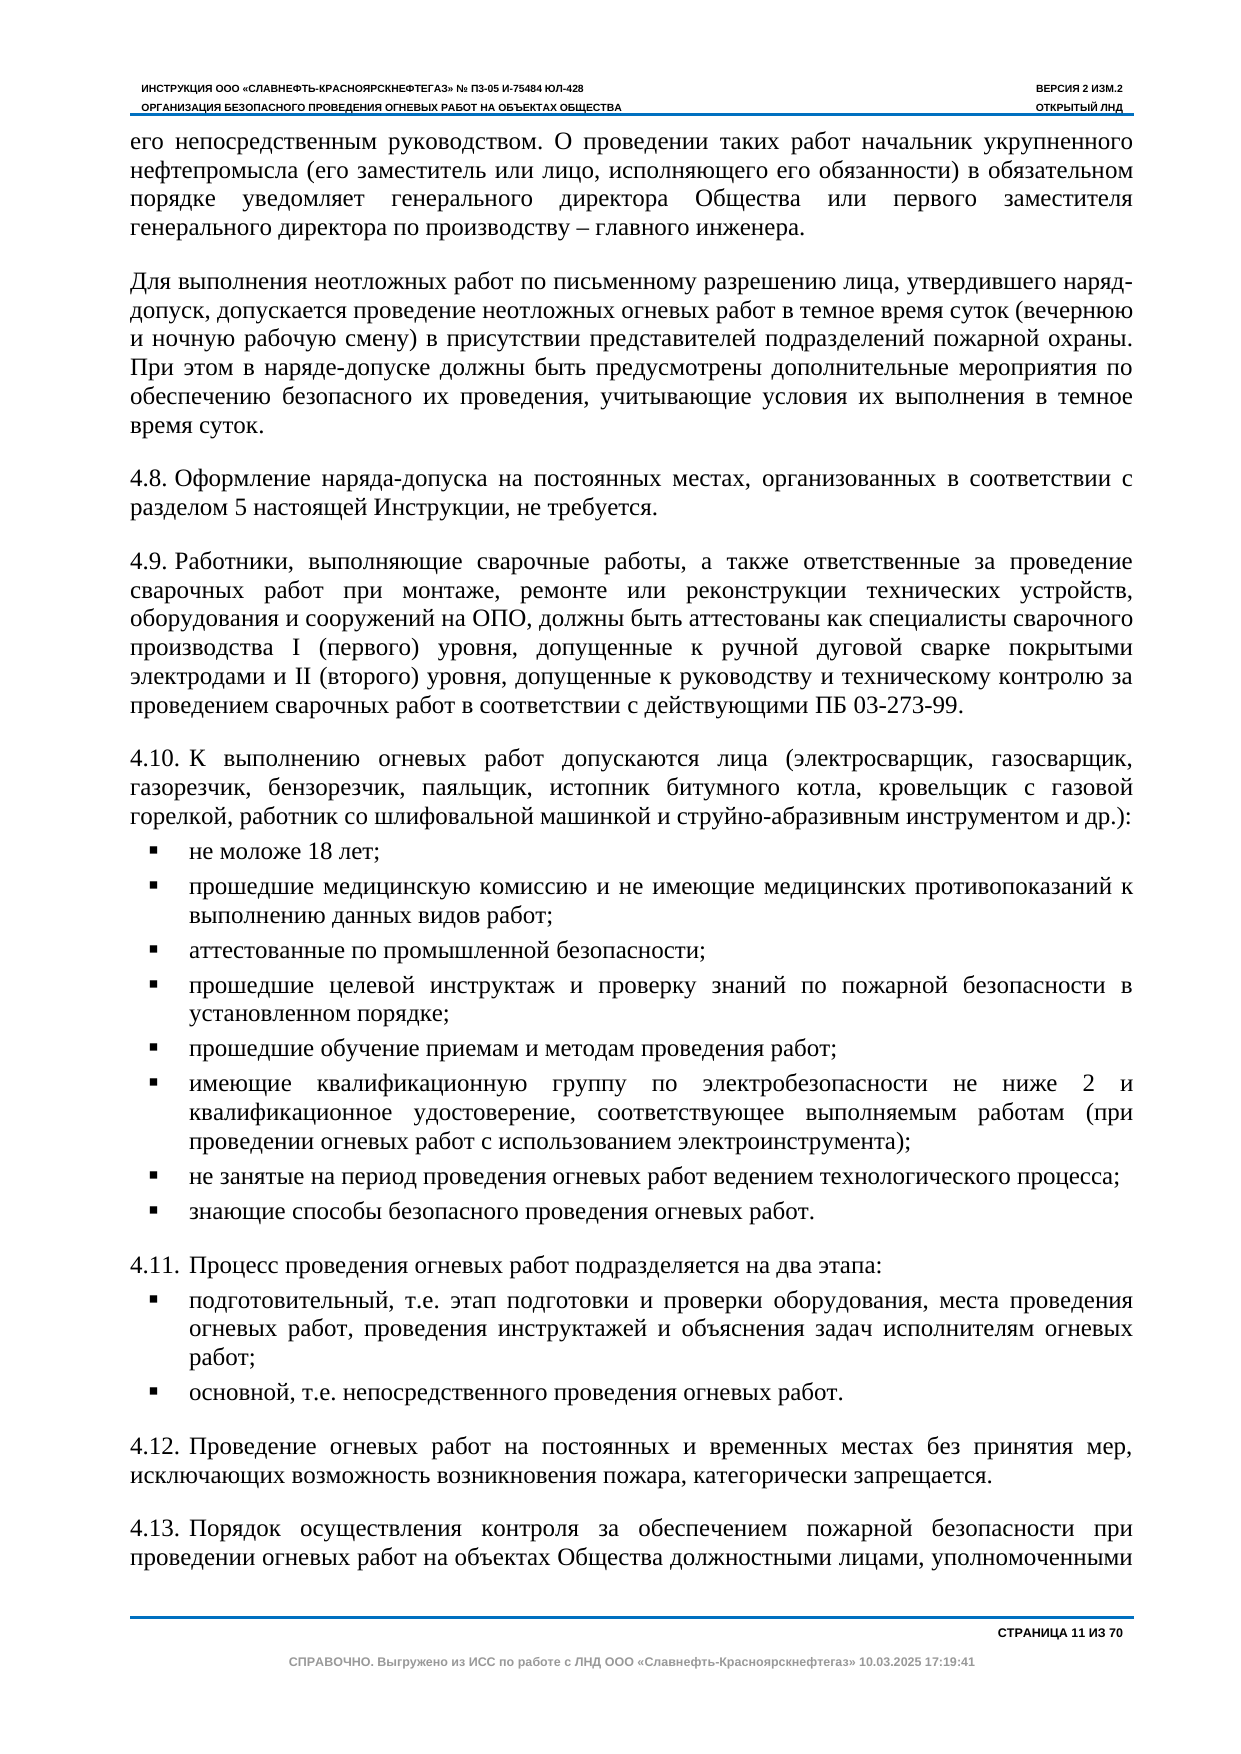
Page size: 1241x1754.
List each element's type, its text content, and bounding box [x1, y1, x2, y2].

list имеющие квалификационную группу по электробезопасности не ниже 2 и квалификационное удостоверение, соответствующее выполняемым работам (при проведении огневых работ с использованием электроинструмента); [148, 1068, 1134, 1155]
list Работники, выполняющие сварочные работы, а также ответственные за проведение сварочных работ при монтаже, ремонте или реконструкции технических устройств, оборудования и сооружений на ОПО, должны быть аттестованы как специалисты сварочного производства I (первого) уровня, допущенные к ручной дуговой сварке покрытыми электродами и II (второго) уровня, допущенные к руководству и техническому контролю за проведением сварочных работ в соответствии с действующими ПБ 03-273-99. [130, 546, 1134, 718]
list Проведение огневых работ на постоянных и временных местах без принятия мер, исключающих возможность возникновения пожара, категорически запрещается. [130, 1431, 1134, 1488]
list подготовительный, т.е. этап подготовки и проверки оборудования, места проведения огневых работ, проведения инструктажей и объяснения задач исполнителям огневых работ; [148, 1285, 1134, 1371]
list прошедшие целевой инструктаж и проверку знаний по пожарной безопасности в установленном порядке; [148, 970, 1134, 1027]
list знающие способы безопасного проведения огневых работ. [148, 1196, 1134, 1225]
list К выполнению огневых работ допускаются лица (электросварщик, газосварщик, газорезчик, бензорезчик, паяльщик, истопник битумного котла, кровельщик с газовой горелкой, работник со шлифовальной машинкой и струйно-абразивным инструментом и др.): [130, 743, 1134, 830]
list основной, т.е. непосредственного проведения огневых работ. [148, 1377, 1134, 1406]
list прошедшие обучение приемам и методам проведения работ; [148, 1033, 1134, 1062]
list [130, 126, 1134, 241]
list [130, 1513, 1134, 1571]
list прошедшие медицинскую комиссию и не имеющие медицинских противопоказаний к выполнению данных видов работ; [148, 871, 1134, 928]
list Для выполнения неотложных работ по письменному разрешению лица, утвердившего наряд-допуск, допускается проведение неотложных огневых работ в темное время суток (вечернюю и ночную рабочую смену) в присутствии представителей подразделений пожарной охраны. При этом в наряде-допуске должны быть предусмотрены дополнительные мероприятия по обеспечению безопасного их проведения, учитывающие условия их выполнения в темное время суток. [130, 266, 1134, 438]
list не занятые на период проведения огневых работ ведением технологического процесса; [148, 1161, 1134, 1190]
list аттестованные по промышленной безопасности; [148, 935, 1134, 963]
list не моложе 18 лет; [148, 836, 1134, 865]
list Оформление наряда-допуска на постоянных местах, организованных в соответствии с разделом 5 настоящей Инструкции, не требуется. [130, 463, 1134, 521]
list Процесс проведения огневых работ подразделяется на два этапа: [130, 1250, 1134, 1278]
